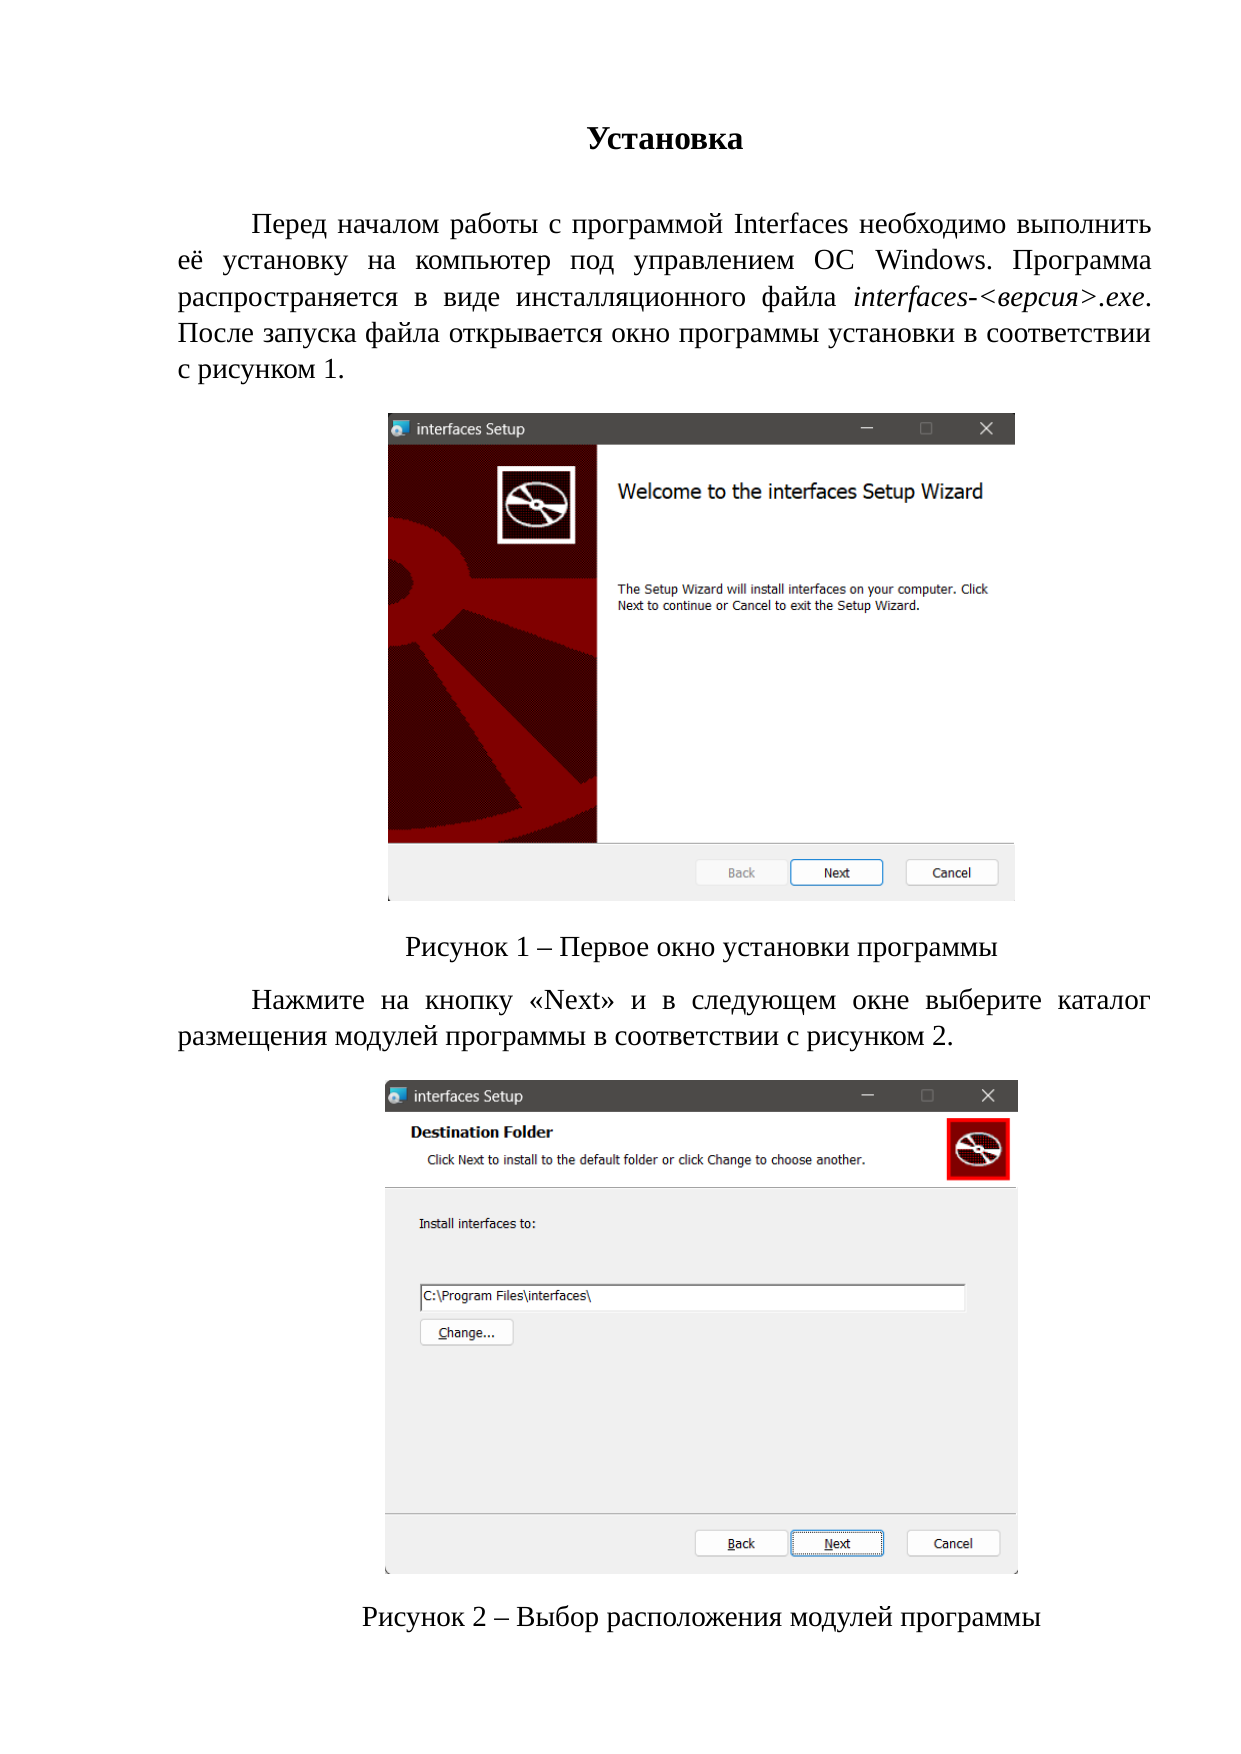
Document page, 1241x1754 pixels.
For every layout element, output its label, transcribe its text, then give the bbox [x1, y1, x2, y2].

text Рисунок 1 – Первое окно установки программы [177, 929, 1152, 962]
picture [385, 1080, 1018, 1574]
picture [388, 413, 1015, 901]
text Нажмите на кнопку «Next» и в следующем окне выберите каталог размещения модулей программы в соответствии с рисунком 2. [177, 982, 1152, 1051]
subtitle Установка [177, 118, 1152, 156]
text Перед началом работы с программой Interfaces необходимо выполнить её установку на компьютер под управлением ОС Windows. Программа распространяется в виде инсталляционного файла interfaces-<версия>.exe. После запуска файла открывается окно программы установки в соответствии с рисунком 1. [177, 206, 1152, 384]
text Рисунок 2 – Выбор расположения модулей программы [177, 1599, 1152, 1633]
